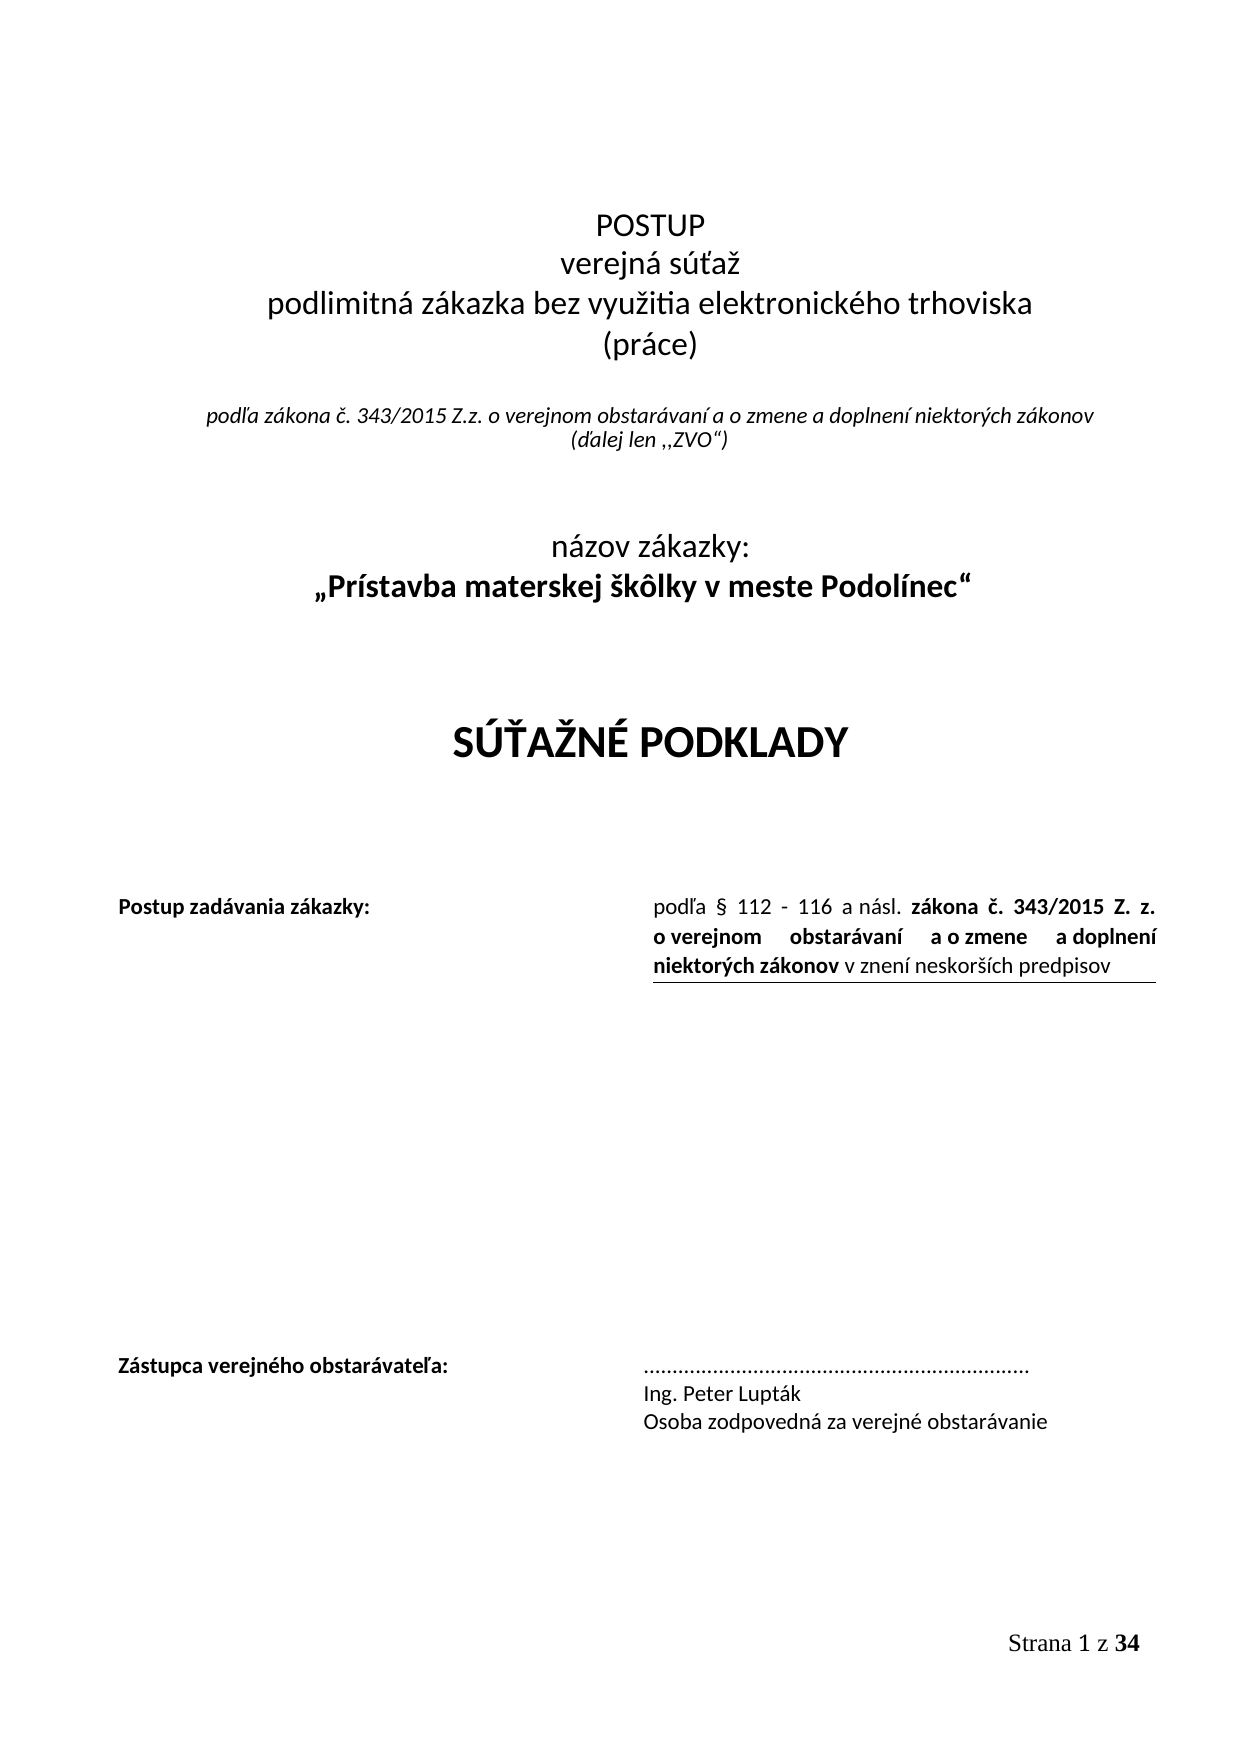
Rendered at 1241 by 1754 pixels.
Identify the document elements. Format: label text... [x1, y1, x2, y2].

text (ďalej len ,,ZVO“) [174, 428, 1127, 452]
text „Prístavba materskej škôlky v meste Podolínec“ [118, 565, 1167, 606]
text SÚŤAŽNÉ PODKLADY [252, 713, 1049, 769]
text podlimitná zákazka bez využitia elektronického trhoviska (práce) [252, 282, 1048, 363]
text Osoba zodpovedná za verejné obstarávanie [605, 1407, 1167, 1435]
text názov zákazky: [252, 525, 1049, 565]
table_header podľa § 112 - 116 a násl. zákona č. 343/2015 Z. z. o verejnom obstarávaní a o zmene a doplnení niektorých zákonov v znení neskorších predpisov [642, 892, 1168, 996]
text POSTUP [252, 206, 1048, 244]
text Zástupca verejného obstarávateľa: ................................................................... [118, 1351, 1167, 1379]
table_header Postup zadávania zákazky: [107, 892, 642, 996]
text Ing. Peter Lupták [605, 1379, 1167, 1407]
text podľa zákona č. 343/2015 Z.z. o verejnom obstarávaní a o zmene a doplnení niektorých zákonov [174, 405, 1127, 428]
text verejná súťaž [252, 244, 1048, 282]
